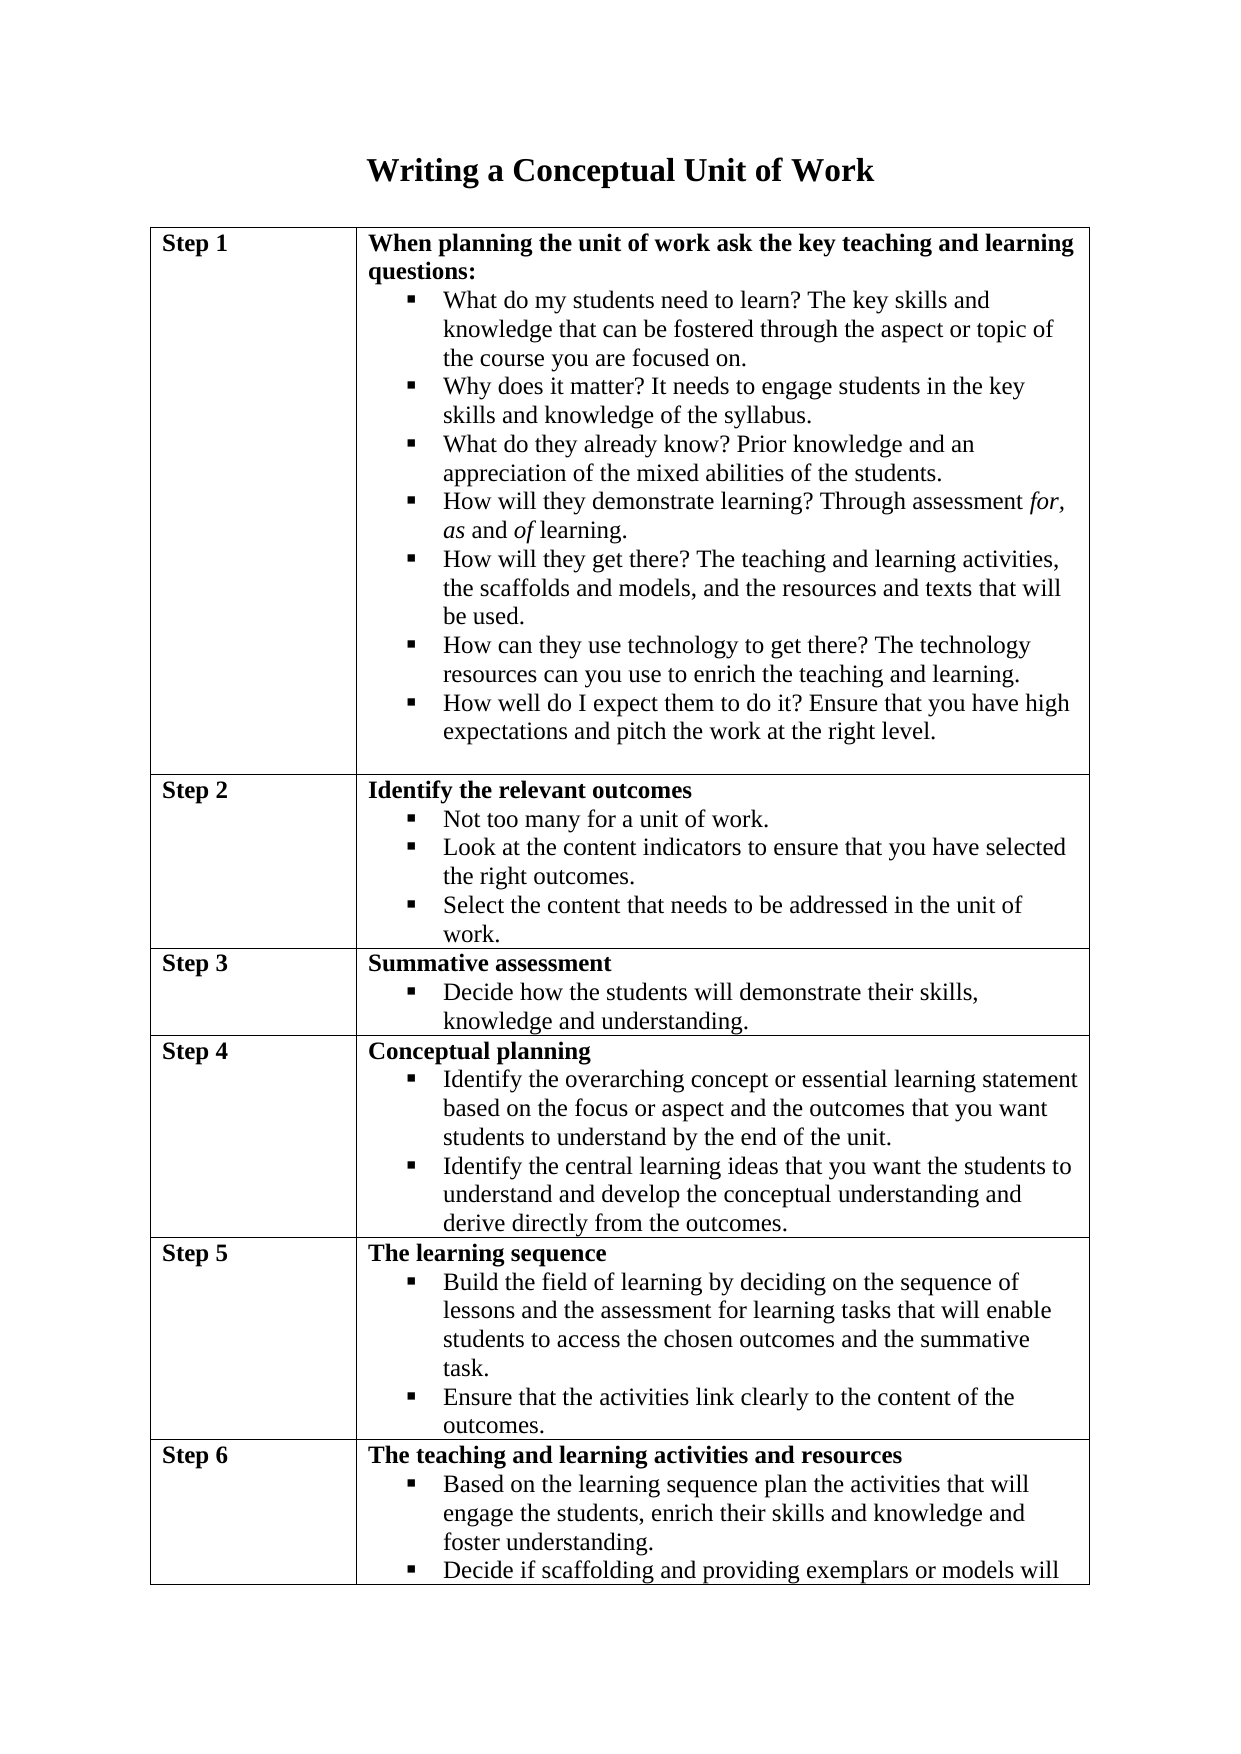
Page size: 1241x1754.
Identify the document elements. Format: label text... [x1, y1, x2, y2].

table_cell Identify the relevant outcomes Not too many for a unit of work. Look at the content indicators to ensure that you have selected the right outcomes. Select the content that needs to be addressed in the unit of work. [357, 775, 1089, 947]
text Writing a Conceptual Unit of Work [150, 150, 1090, 188]
table_cell Conceptual planning Identify the overarching concept or essential learning statement based on the focus or aspect and the outcomes that you want students to understand by the end of the unit. Identify the central learning ideas that you want the students to understand and develop the conceptual understanding and derive directly from the outcomes. [357, 1036, 1089, 1237]
table_cell Summative assessment Decide how the students will demonstrate their skills, knowledge and understanding. [357, 949, 1089, 1035]
table_cell Step 3 [151, 949, 356, 1035]
table_header Step 1 [151, 228, 356, 774]
table_cell Step 2 [151, 775, 356, 947]
table_header When planning the unit of work ask the key teaching and learning questions: What do my students need to learn? The key skills and knowledge that can be fostered through the aspect or topic of the course you are focused on. Why does it matter? It needs to engage students in the key skills and knowledge of the syllabus. What do they already know? Prior knowledge and an appreciation of the mixed abilities of the students. How will they demonstrate learning? Through assessment for, as and of learning. How will they get there? The teaching and learning activities, the scaffolds and models, and the resources and texts that will be used. How can they use technology to get there? The technology resources can you use to enrich the teaching and learning. How well do I expect them to do it? Ensure that you have high expectations and pitch the work at the right level. [357, 228, 1089, 774]
table_cell The learning sequence Build the field of learning by deciding on the sequence of lessons and the assessment for learning tasks that will enable students to access the chosen outcomes and the summative task. Ensure that the activities link clearly to the content of the outcomes. [357, 1238, 1089, 1439]
table_cell Step 6 [151, 1440, 356, 1584]
table_cell Step 5 [151, 1238, 356, 1439]
table_cell Step 4 [151, 1036, 356, 1237]
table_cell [357, 1440, 1089, 1584]
